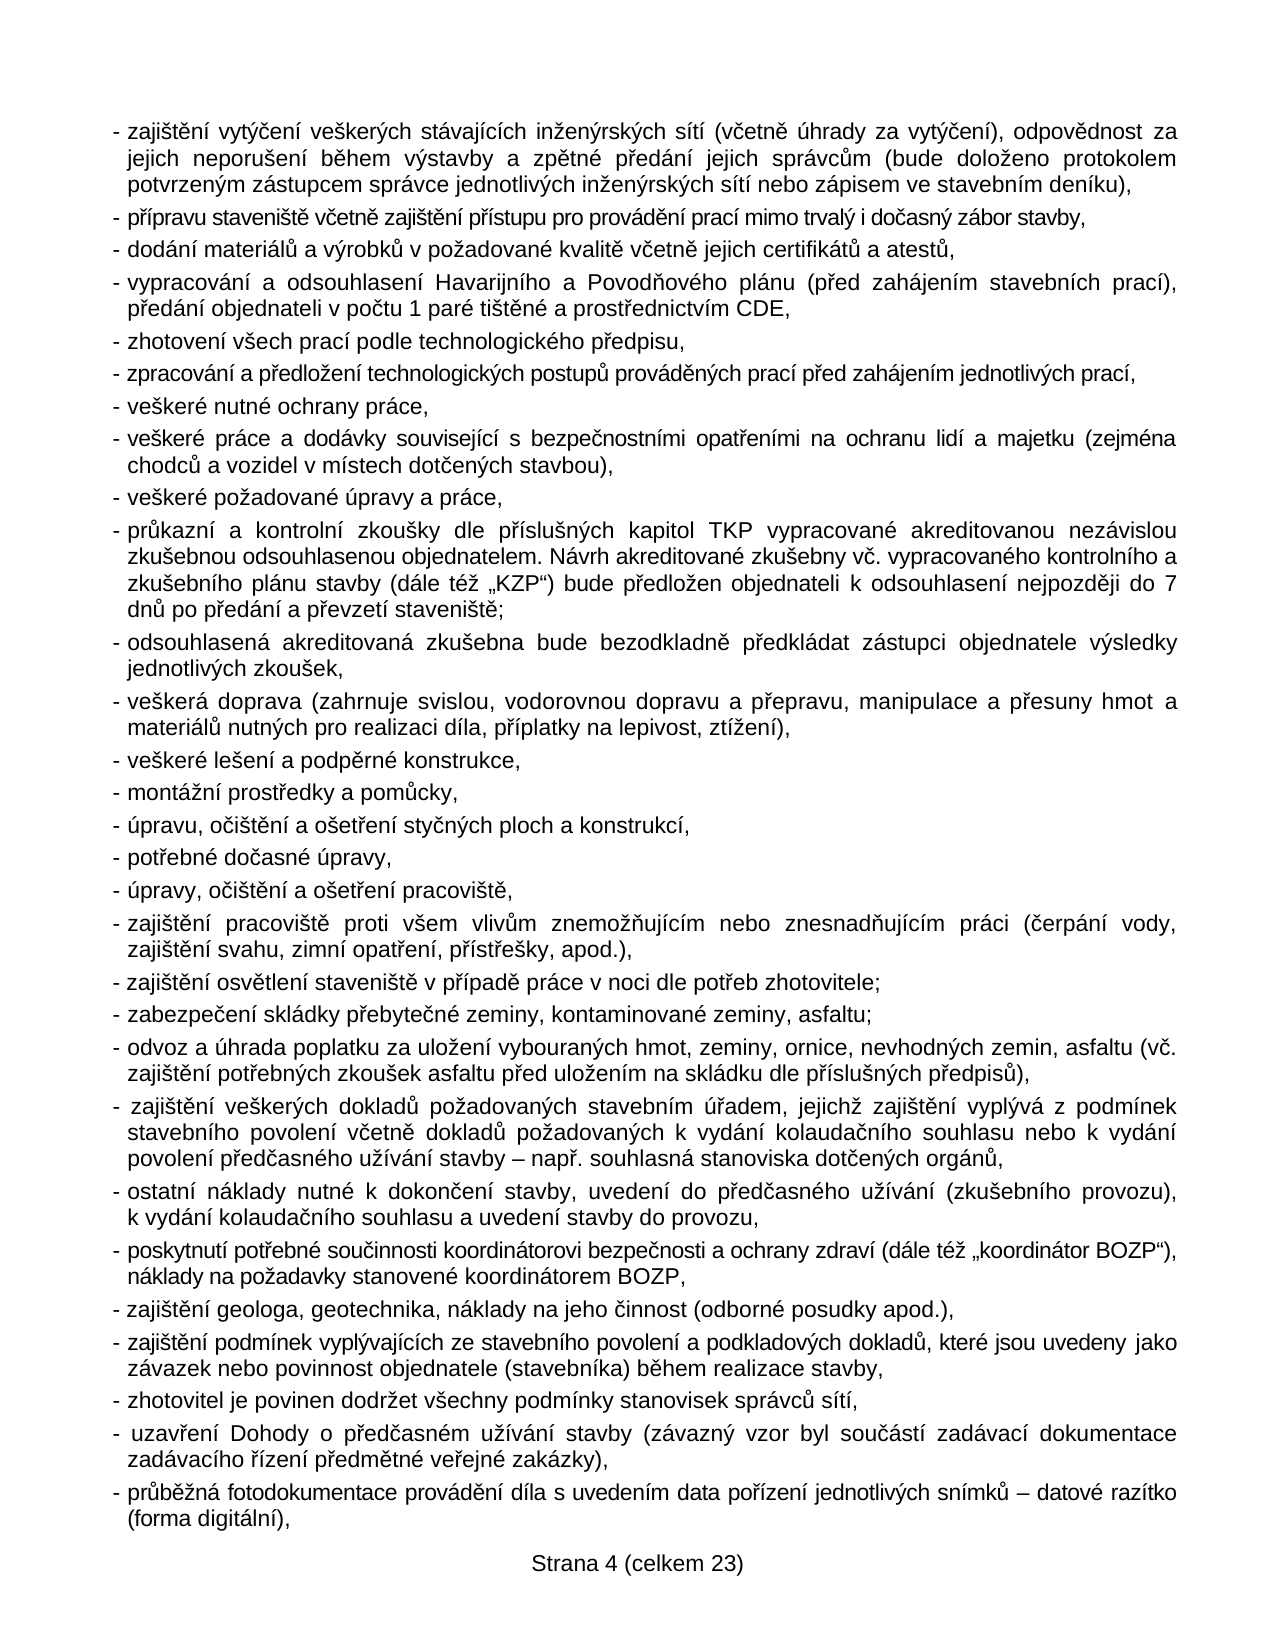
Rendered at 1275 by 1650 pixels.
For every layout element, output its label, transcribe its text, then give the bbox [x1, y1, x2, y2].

text - montážní prostředky a pomůcky, [112, 779, 1177, 806]
text - zajištění pracoviště proti všem vlivům znemožňujícím nebo znesnadňujícím práci (čerpání vody, zajištění svahu, zimní opatření, přístřešky, apod.), [112, 909, 1177, 962]
text - veškeré požadované úpravy a práce, [112, 484, 1177, 511]
text - uzavření Dohody o předčasném užívání stavby (závazný vzor byl součástí zadávací dokumentace zadávacího řízení předmětné veřejné zakázky), [112, 1420, 1177, 1473]
text - přípravu staveniště včetně zajištění přístupu pro provádění prací mimo trvalý i dočasný zábor stavby, [112, 203, 1177, 230]
text - zajištění osvětlení staveniště v případě práce v noci dle potřeb zhotovitele; [112, 968, 1177, 995]
text - úpravu, očištění a ošetření styčných ploch a konstrukcí, [112, 812, 1177, 838]
text - dodání materiálů a výrobků v požadované kvalitě včetně jejich certifikátů a atestů, [112, 236, 1177, 262]
text - průběžná fotodokumentace provádění díla s uvedením data pořízení jednotlivých snímků – datové razítko (forma digitální), [112, 1479, 1177, 1532]
text - úpravy, očištění a ošetření pracoviště, [112, 877, 1177, 903]
text - veškeré nutné ochrany práce, [112, 393, 1177, 419]
text - zajištění geologa, geotechnika, náklady na jeho činnost (odborné posudky apod.), [112, 1296, 1177, 1322]
text - zabezpečení skládky přebytečné zeminy, kontaminované zeminy, asfaltu; [112, 1001, 1177, 1027]
text - veškeré lešení a podpěrné konstrukce, [112, 747, 1177, 773]
text - zajištění vytýčení veškerých stávajících inženýrských sítí (včetně úhrady za vytýčení), odpovědnost za jejich neporušení během výstavby a zpětné předání jejich správcům (bude doloženo protokolem potvrzeným zástupcem správce jednotlivých inženýrských sítí nebo zápisem ve stavebním deníku), [112, 118, 1177, 197]
text - ostatní náklady nutné k dokončení stavby, uvedení do předčasného užívání (zkušebního provozu), k vydání kolaudačního souhlasu a uvedení stavby do provozu, [112, 1178, 1177, 1231]
text - veškerá doprava (zahrnuje svislou, vodorovnou dopravu a přepravu, manipulace a přesuny hmot a materiálů nutných pro realizaci díla, příplatky na lepivost, ztížení), [112, 688, 1177, 740]
text - zpracování a předložení technologických postupů prováděných prací před zahájením jednotlivých prací, [112, 360, 1177, 387]
text - vypracování a odsouhlasení Havarijního a Povodňového plánu (před zahájením stavebních prací), předání objednateli v počtu 1 paré tištěné a prostřednictvím CDE, [112, 269, 1177, 321]
text - odsouhlasená akreditovaná zkušebna bude bezodkladně předkládat zástupci objednatele výsledky jednotlivých zkoušek, [112, 629, 1177, 681]
text - odvoz a úhrada poplatku za uložení vybouraných hmot, zeminy, ornice, nevhodných zemin, asfaltu (vč. zajištění potřebných zkoušek asfaltu před uložením na skládku dle příslušných předpisů), [112, 1034, 1177, 1086]
text - zajištění podmínek vyplývajících ze stavebního povolení a podkladových dokladů, které jsou uvedeny jako závazek nebo povinnost objednatele (stavebníka) během realizace stavby, [112, 1328, 1177, 1381]
text - veškeré práce a dodávky související s bezpečnostními opatřeními na ochranu lidí a majetku (zejména chodců a vozidel v místech dotčených stavbou), [112, 425, 1177, 478]
text - poskytnutí potřebné součinnosti koordinátorovi bezpečnosti a ochrany zdraví (dále též „koordinátor BOZP“), náklady na požadavky stanovené koordinátorem BOZP, [112, 1237, 1177, 1290]
list zhotovitel je povinen dodržet všechny podmínky stanovisek správců sítí, [112, 1387, 1177, 1414]
text - potřebné dočasné úpravy, [112, 844, 1177, 871]
text - zajištění veškerých dokladů požadovaných stavebním úřadem, jejichž zajištění vyplývá z podmínek stavebního povolení včetně dokladů požadovaných k vydání kolaudačního souhlasu nebo k vydání povolení předčasného užívání stavby – např. souhlasná stanoviska dotčených orgánů, [112, 1093, 1177, 1172]
text - zhotovení všech prací podle technologického předpisu, [112, 328, 1177, 354]
text - průkazní a kontrolní zkoušky dle příslušných kapitol TKP vypracované akreditovanou nezávislou zkušebnou odsouhlasenou objednatelem. Návrh akreditované zkušebny vč. vypracovaného kontrolního a zkušebního plánu stavby (dále též „KZP“) bude předložen objednateli k odsouhlasení nejpozději do 7 dnů po předání a převzetí staveniště; [112, 517, 1177, 622]
